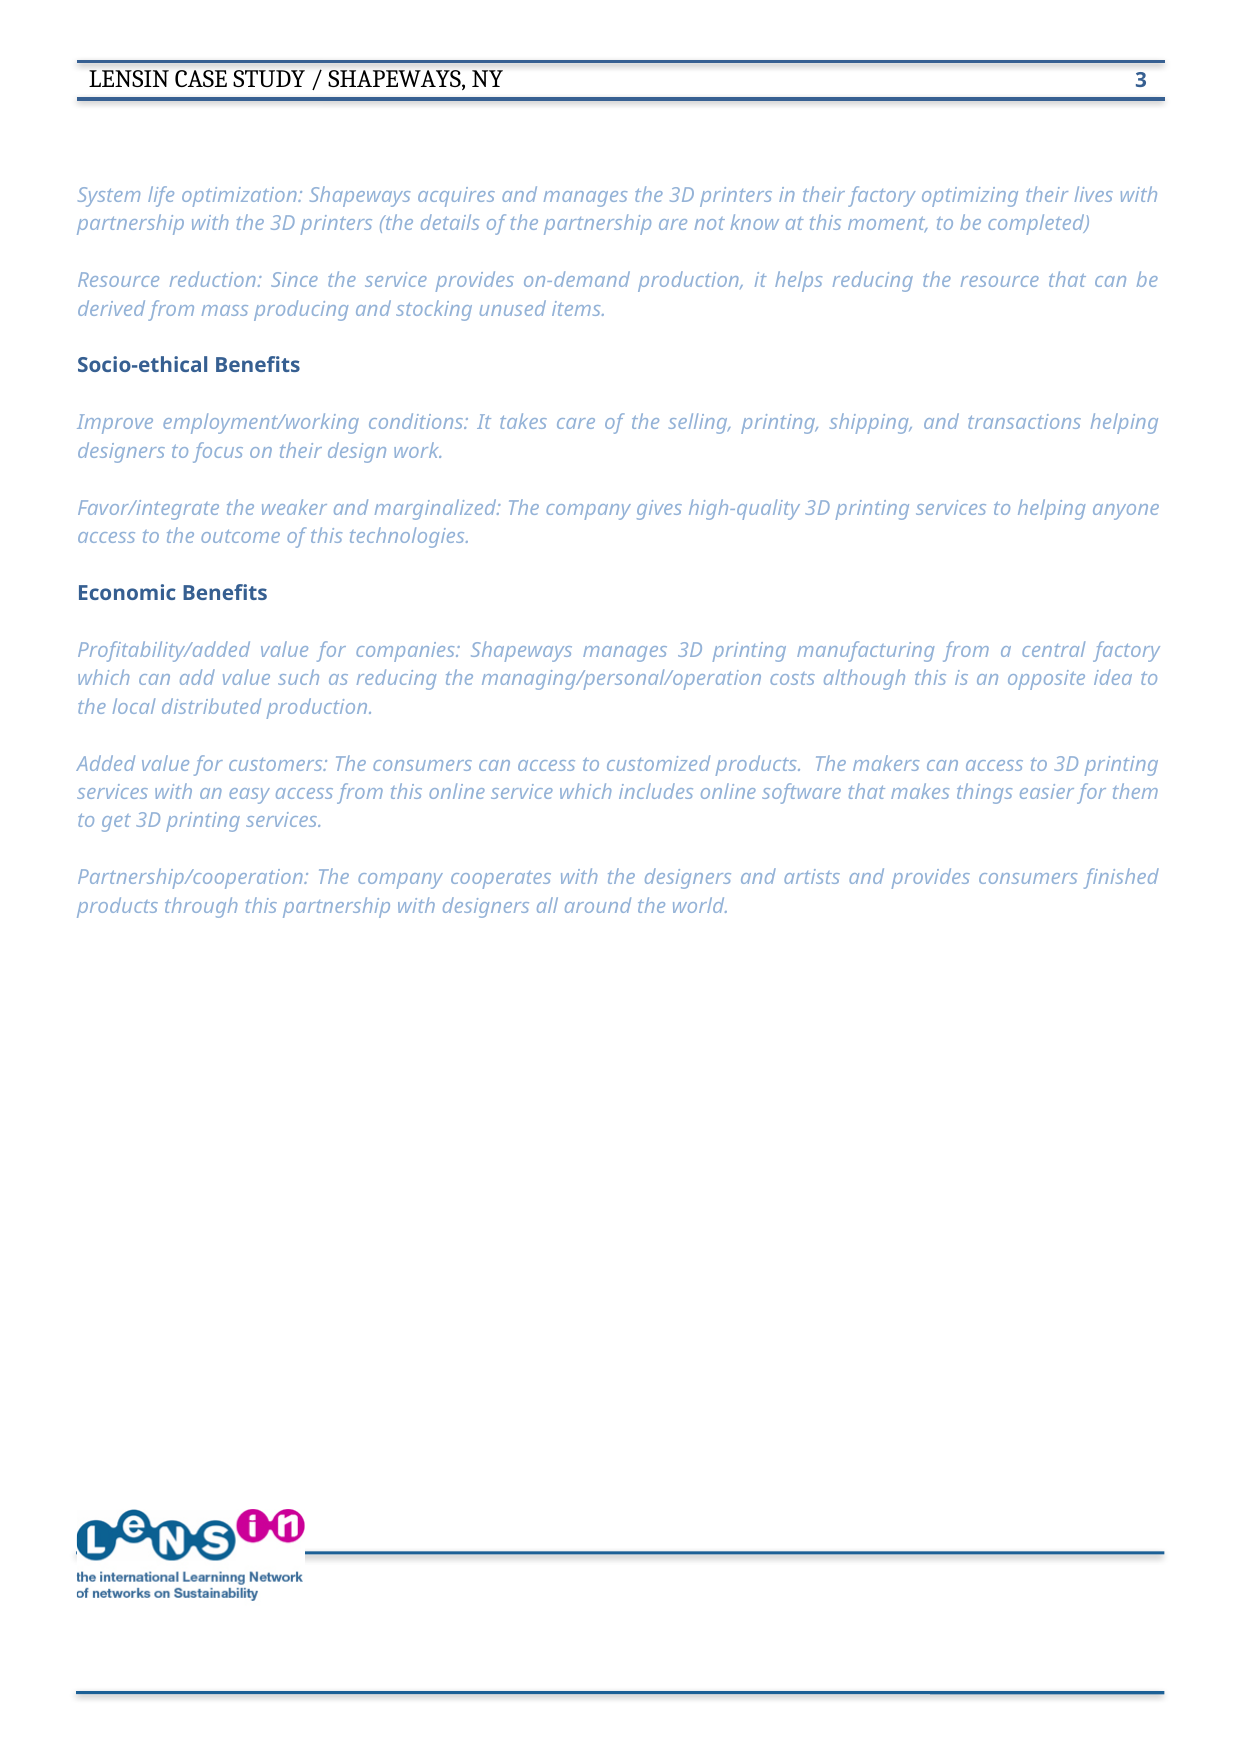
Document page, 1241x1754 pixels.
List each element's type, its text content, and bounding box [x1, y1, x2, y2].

text Added value for customers: The consumers can access to customized products. The makers can access to 3D printing services with an easy access from this online service which includes online software that makes things easier for them to get 3D printing services. [77, 749, 1163, 834]
text Socio-ethical Benefits [77, 351, 1163, 379]
text Partnership/cooperation: The company cooperates with the designers and artists and provides consumers finished products through this partnership with designers all around the world. [77, 862, 1163, 919]
text Improve employment/working conditions: It takes care of the selling, printing, shipping, and transactions helping designers to focus on their design work. [77, 407, 1163, 464]
text Economic Benefits [77, 578, 1163, 607]
text System life optimization: Shapeways acquires and manages the 3D printers in their factory optimizing their lives with partnership with the 3D printers (the details of the partnership are not know at this moment, to be completed) [77, 180, 1163, 237]
text Profitability/added value for companies: Shapeways manages 3D printing manufacturing from a central factory which can add value such as reducing the managing/personal/operation costs although this is an opposite idea to the local distributed production. [77, 635, 1163, 720]
text Resource reduction: Since the service provides on-demand production, it helps reducing the resource that can be derived from mass producing and stocking unused items. [77, 265, 1163, 322]
picture [76, 1509, 305, 1610]
text Favor/integrate the weaker and marginalized: The company gives high-quality 3D printing services to helping anyone access to the outcome of this technologies. [77, 493, 1163, 550]
